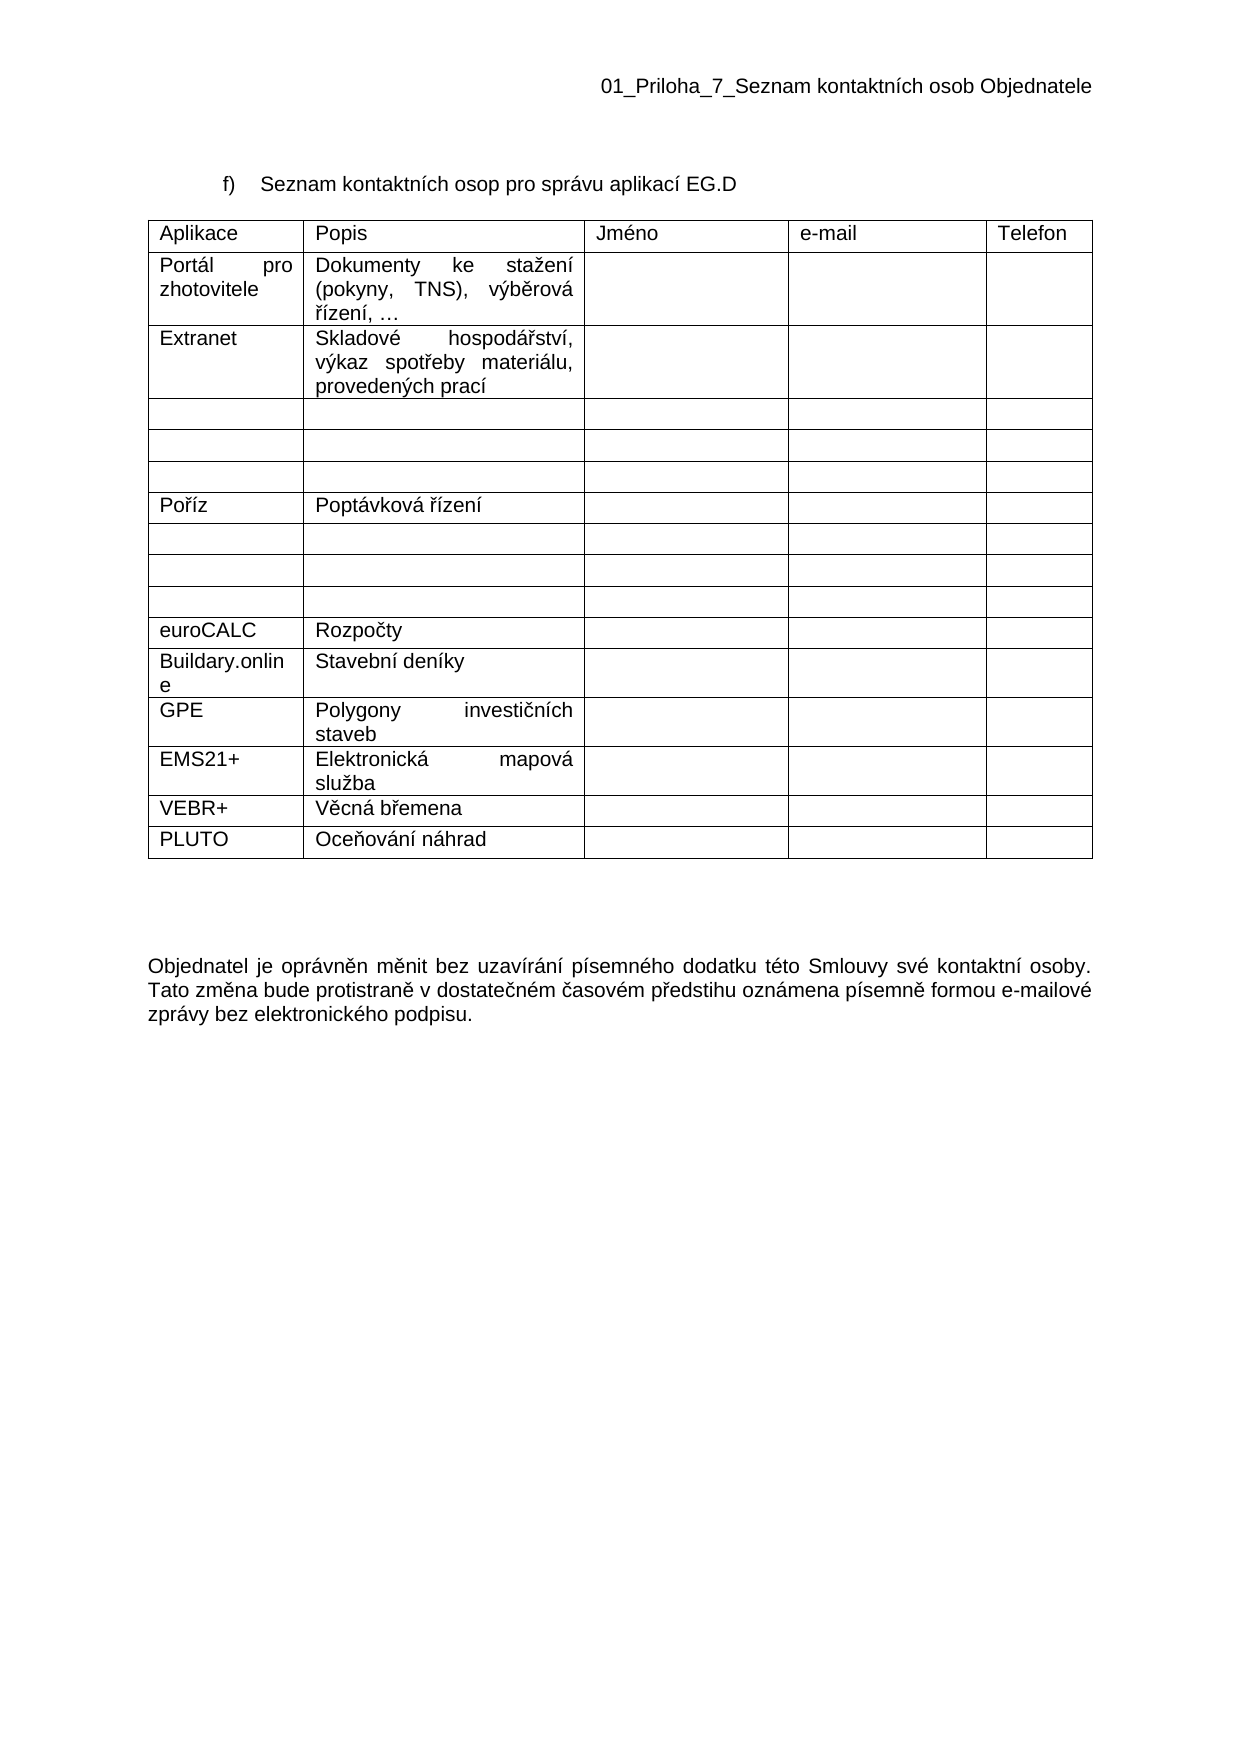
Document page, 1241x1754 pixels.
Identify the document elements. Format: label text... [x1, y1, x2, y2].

table_cell [789, 493, 986, 523]
table_cell [987, 587, 1092, 617]
table_cell Poptávková řízení [304, 493, 584, 523]
table_cell [987, 493, 1092, 523]
table_cell [789, 462, 986, 492]
table_cell [789, 618, 986, 648]
table_cell [987, 253, 1092, 325]
table_cell [789, 430, 986, 461]
table_cell [987, 399, 1092, 429]
table_cell Extranet [149, 326, 303, 398]
table_cell VEBR+ [149, 796, 303, 826]
table_cell PLUTO [149, 827, 303, 857]
table_cell [585, 524, 788, 554]
table_cell [585, 326, 788, 398]
table_cell [789, 827, 986, 857]
table_cell Rozpočty [304, 618, 584, 648]
table_cell [304, 587, 584, 617]
table_cell [585, 747, 788, 795]
table_cell [987, 555, 1092, 586]
table_cell [585, 430, 788, 461]
table_cell [304, 399, 584, 429]
table_cell [789, 587, 986, 617]
table_cell [987, 618, 1092, 648]
table_cell Poříz [149, 493, 303, 523]
table_cell euroCALC [149, 618, 303, 648]
table_cell [149, 555, 303, 586]
table_cell [789, 649, 986, 697]
text Objednatel je oprávněn měnit bez uzavírání písemného dodatku této Smlouvy své kontaktní osoby. Tato změna bude protistraně v dostatečném časovém předstihu oznámena písemně formou e-mailové zprávy bez elektronického podpisu. [148, 954, 1093, 1026]
table_header Popis [304, 221, 584, 252]
table_cell GPE [149, 698, 303, 746]
table_header Telefon [987, 221, 1092, 252]
table_cell Skladové hospodářství, výkaz spotřeby materiálu, provedených prací [304, 326, 584, 398]
table_cell [585, 462, 788, 492]
table_cell [585, 555, 788, 586]
table_cell [987, 796, 1092, 826]
table_cell Věcná břemena [304, 796, 584, 826]
table_cell [304, 524, 584, 554]
table_cell [987, 524, 1092, 554]
table_cell [149, 430, 303, 461]
table_cell Portál pro zhotovitele [149, 253, 303, 325]
table_cell [149, 587, 303, 617]
table_cell [585, 253, 788, 325]
table_cell [987, 326, 1092, 398]
table_cell [149, 399, 303, 429]
table_cell [789, 253, 986, 325]
table_cell [585, 698, 788, 746]
table_cell [987, 827, 1092, 857]
table_cell EMS21+ [149, 747, 303, 795]
table_cell Elektronická mapová služba [304, 747, 584, 795]
table_cell [585, 827, 788, 857]
table_cell [987, 698, 1092, 746]
table_cell [149, 462, 303, 492]
table_cell Oceňování náhrad [304, 827, 584, 857]
table_cell [789, 555, 986, 586]
table_cell [987, 462, 1092, 492]
table_cell [789, 796, 986, 826]
table_cell [987, 649, 1092, 697]
table_header Aplikace [149, 221, 303, 252]
table_cell [585, 618, 788, 648]
table_cell Dokumenty ke stažení (pokyny, TNS), výběrová řízení, … [304, 253, 584, 325]
table_cell [789, 747, 986, 795]
table_cell [987, 747, 1092, 795]
table_cell [585, 587, 788, 617]
table_cell [789, 698, 986, 746]
table_cell [585, 399, 788, 429]
table_cell [304, 555, 584, 586]
table_cell [789, 326, 986, 398]
table_cell Stavební deníky [304, 649, 584, 697]
table_cell [304, 430, 584, 461]
table_cell [585, 649, 788, 697]
list Seznam kontaktních osop pro správu aplikací EG.D [223, 172, 1093, 196]
table_cell [304, 462, 584, 492]
table_cell [789, 524, 986, 554]
table_header e-mail [789, 221, 986, 252]
table_cell [149, 524, 303, 554]
table_cell Buildary.online [149, 649, 303, 697]
table_cell [585, 796, 788, 826]
table_cell Polygony investičních staveb [304, 698, 584, 746]
table_cell [987, 430, 1092, 461]
table_cell [789, 399, 986, 429]
table_header Jméno [585, 221, 788, 252]
table_cell [585, 493, 788, 523]
